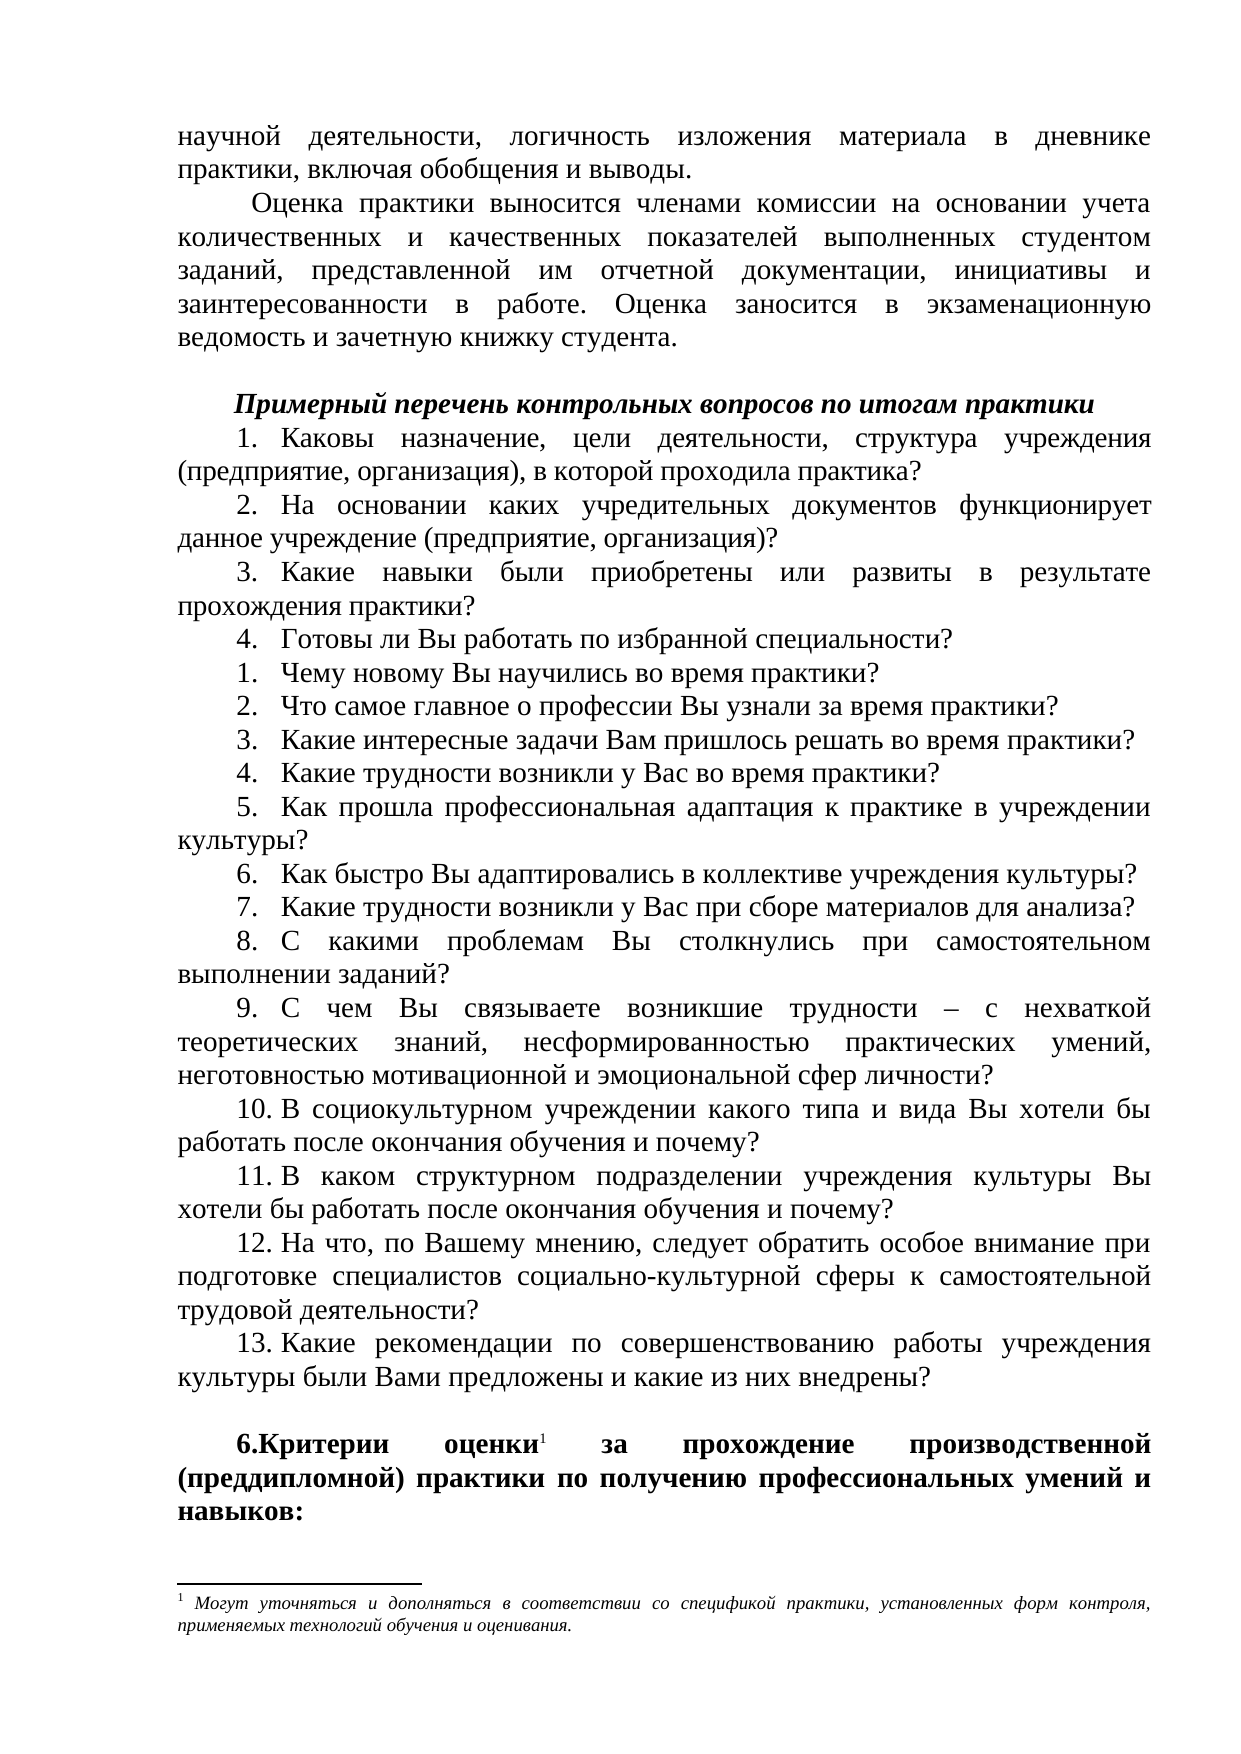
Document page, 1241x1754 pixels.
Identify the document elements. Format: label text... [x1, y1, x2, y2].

list Чему новому Вы научились во время практики? [177, 655, 1152, 688]
text Примерный перечень контрольных вопросов по итогам практики [177, 386, 1152, 420]
list Какие навыки были приобретены или развиты в результате прохождения практики? [177, 554, 1152, 621]
list Каковы назначение, цели деятельности, структура учреждения (предприятие, организация), в которой проходила практика? [177, 420, 1152, 487]
list Какие трудности возникли у Вас во время практики? [177, 755, 1152, 789]
list С какими проблемам Вы столкнулись при самостоятельном выполнении заданий? [177, 923, 1152, 990]
list Готовы ли Вы работать по избранной специальности? [177, 621, 1152, 655]
list Как быстро Вы адаптировались в коллективе учреждения культуры? [177, 856, 1152, 889]
list Какие трудности возникли у Вас при сборе материалов для анализа? [177, 889, 1152, 923]
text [177, 118, 1152, 185]
list На основании каких учредительных документов функционирует данное учреждение (предприятие, организация)? [177, 487, 1152, 554]
list 6.Критерии оценки за прохождение производственной (преддипломной) практики по получению профессиональных умений и навыков: [177, 1426, 1152, 1527]
list Что самое главное о профессии Вы узнали за время практики? [177, 688, 1152, 722]
list В каком структурном подразделении учреждения культуры Вы хотели бы работать после окончания обучения и почему? [177, 1158, 1152, 1225]
list Как прошла профессиональная адаптация к практике в учреждении культуры? [177, 789, 1152, 856]
list На что, по Вашему мнению, следует обратить особое внимание при подготовке специалистов социально-культурной сферы к самостоятельной трудовой деятельности? [177, 1225, 1152, 1326]
list Какие интересные задачи Вам пришлось решать во время практики? [177, 722, 1152, 755]
list Какие рекомендации по совершенствованию работы учреждения культуры были Вами предложены и какие из них внедрены? [177, 1326, 1152, 1393]
text Оценка практики выносится членами комиссии на основании учета количественных и качественных показателей выполненных студентом заданий, представленной им отчетной документации, инициативы и заинтересованности в работе. Оценка заносится в экзаменационную ведомость и зачетную книжку студента. [177, 185, 1152, 353]
list С чем Вы связываете возникшие трудности – с нехваткой теоретических знаний, несформированностью практических умений, неготовностью мотивационной и эмоциональной сфер личности? [177, 990, 1152, 1091]
list В социокультурном учреждении какого типа и вида Вы хотели бы работать после окончания обучения и почему? [177, 1091, 1152, 1158]
